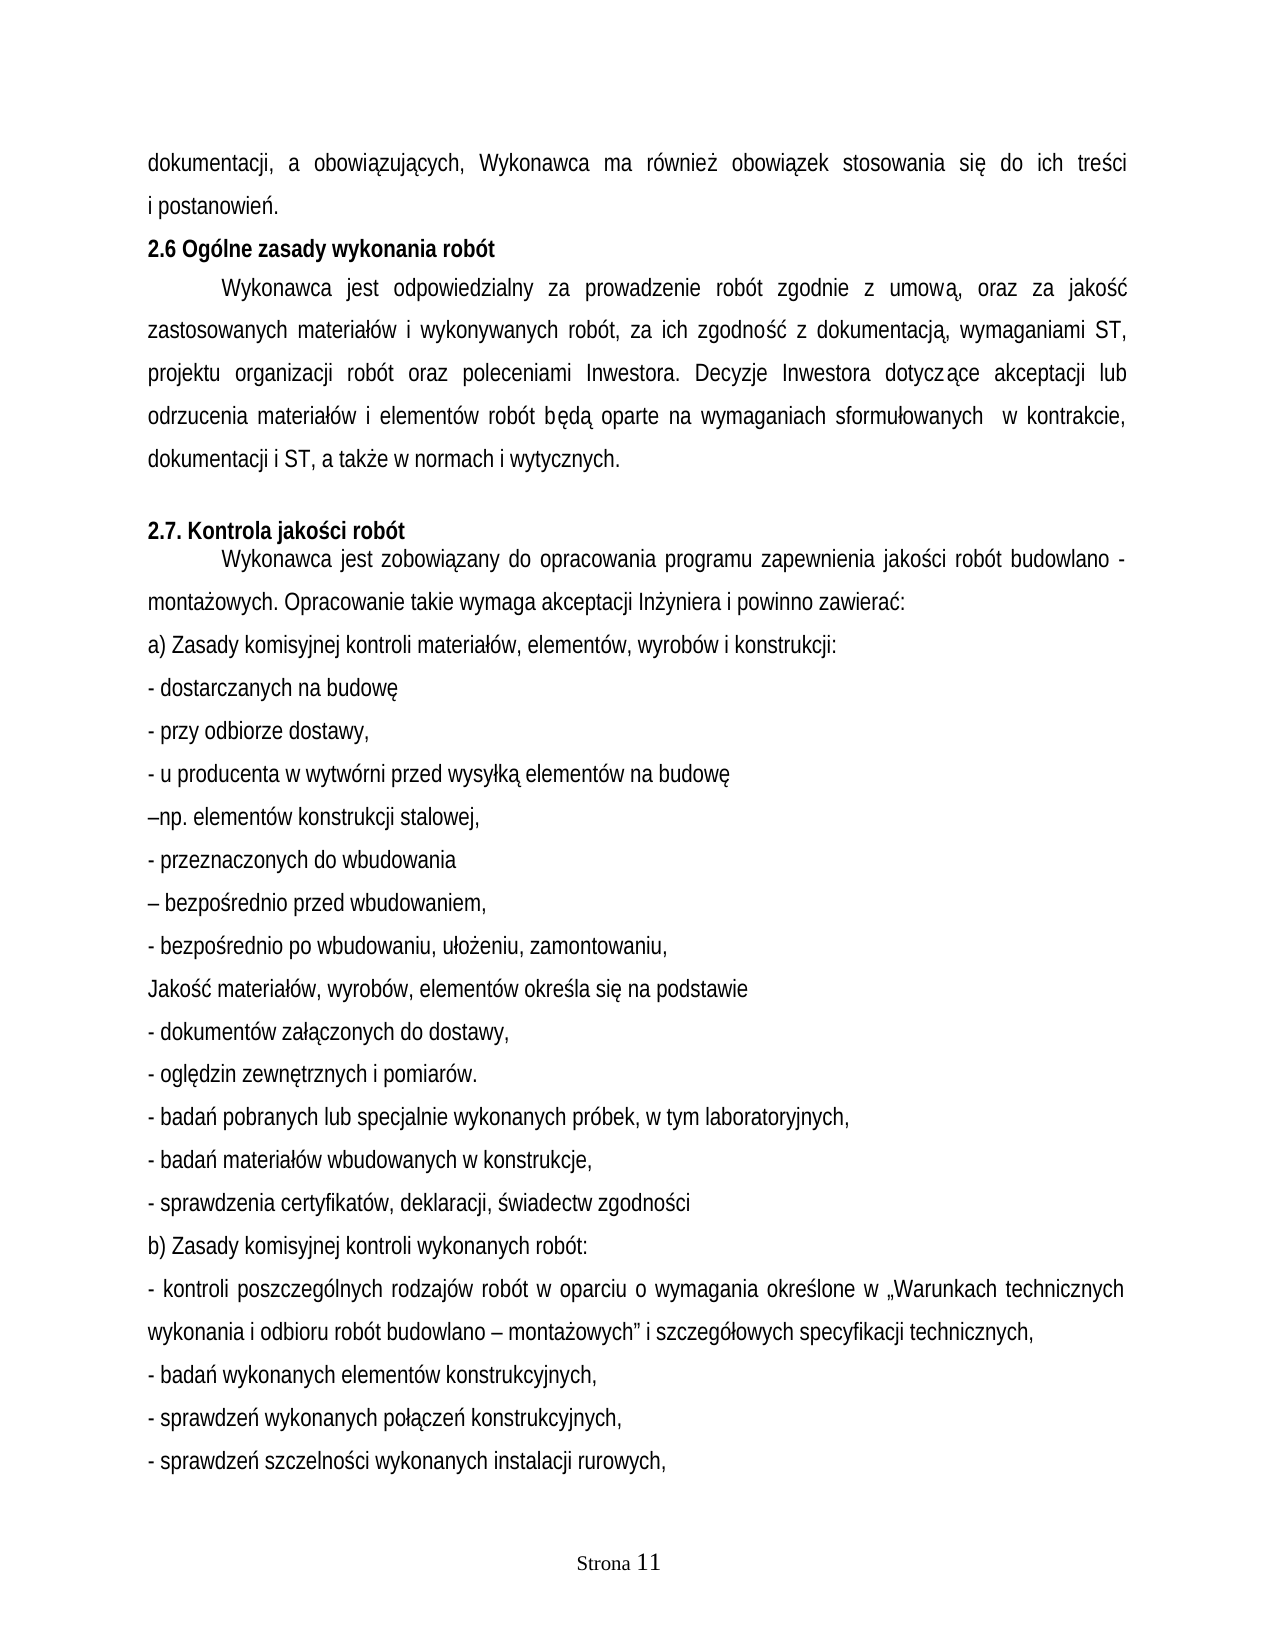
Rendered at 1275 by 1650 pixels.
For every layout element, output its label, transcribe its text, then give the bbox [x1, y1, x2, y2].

text - dokumentów załączonych do dostawy, [148, 1017, 1127, 1045]
text - oględzin zewnętrznych i pomiarów. [148, 1059, 1127, 1088]
text Wykonawca jest odpowiedzialny za prowadzenie robót zgodnie z umową, oraz za jakość zastosowanych materiałów i wykonywanych robót, za ich zgodność z dokumentacją, wymaganiami ST, projektu organizacji robót oraz poleceniami Inwestora. Decyzje Inwestora dotyczące akceptacji lub odrzucenia materiałów i elementów robót będą oparte na wymaganiach sformułowanych w kontrakcie, dokumentacji i ST, a także w normach i wytycznych. [148, 273, 1127, 473]
text Jakość materiałów, wyrobów, elementów określa się na podstawie [148, 974, 1127, 1002]
text - kontroli poszczególnych rodzajów robót w oparciu o wymagania określone w „Warunkach technicznych wykonania i odbioru robót budowlano – montażowych” i szczegółowych specyfikacji technicznych, [148, 1274, 1127, 1346]
text - badań pobranych lub specjalnie wykonanych próbek, w tym laboratoryjnych, [148, 1102, 1127, 1131]
text - sprawdzeń wykonanych połączeń konstrukcyjnych, [148, 1403, 1127, 1431]
text b) Zasady komisyjnej kontroli wykonanych robót: [148, 1231, 1127, 1260]
text - badań materiałów wbudowanych w konstrukcje, [148, 1145, 1127, 1174]
text Wykonawca jest zobowiązany do opracowania programu zapewnienia jakości robót budowlano - montażowych. Opracowanie takie wymaga akceptacji Inżyniera i powinno zawierać: [148, 544, 1127, 616]
text - sprawdzeń szczelności wykonanych instalacji rurowych, [148, 1446, 1127, 1474]
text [148, 148, 1127, 219]
text - dostarczanych na budowę [148, 673, 1127, 702]
text - sprawdzenia certyfikatów, deklaracji, świadectw zgodności [148, 1188, 1127, 1217]
text - bezpośrednio po wbudowaniu, ułożeniu, zamontowaniu, [148, 931, 1127, 959]
text - przy odbiorze dostawy, [148, 716, 1127, 745]
text – bezpośrednio przed wbudowaniem, [148, 888, 1127, 916]
text –np. elementów konstrukcji stalowej, [148, 802, 1127, 831]
text a) Zasady komisyjnej kontroli materiałów, elementów, wyrobów i konstrukcji: [148, 630, 1127, 659]
text - badań wykonanych elementów konstrukcyjnych, [148, 1360, 1127, 1388]
text 2.6 Ogólne zasady wykonania robót [148, 233, 1127, 262]
text - u producenta w wytwórni przed wysyłką elementów na budowę [148, 759, 1127, 788]
text - przeznaczonych do wbudowania [148, 845, 1127, 873]
text 2.7. Kontrola jakości robót [148, 516, 1127, 544]
